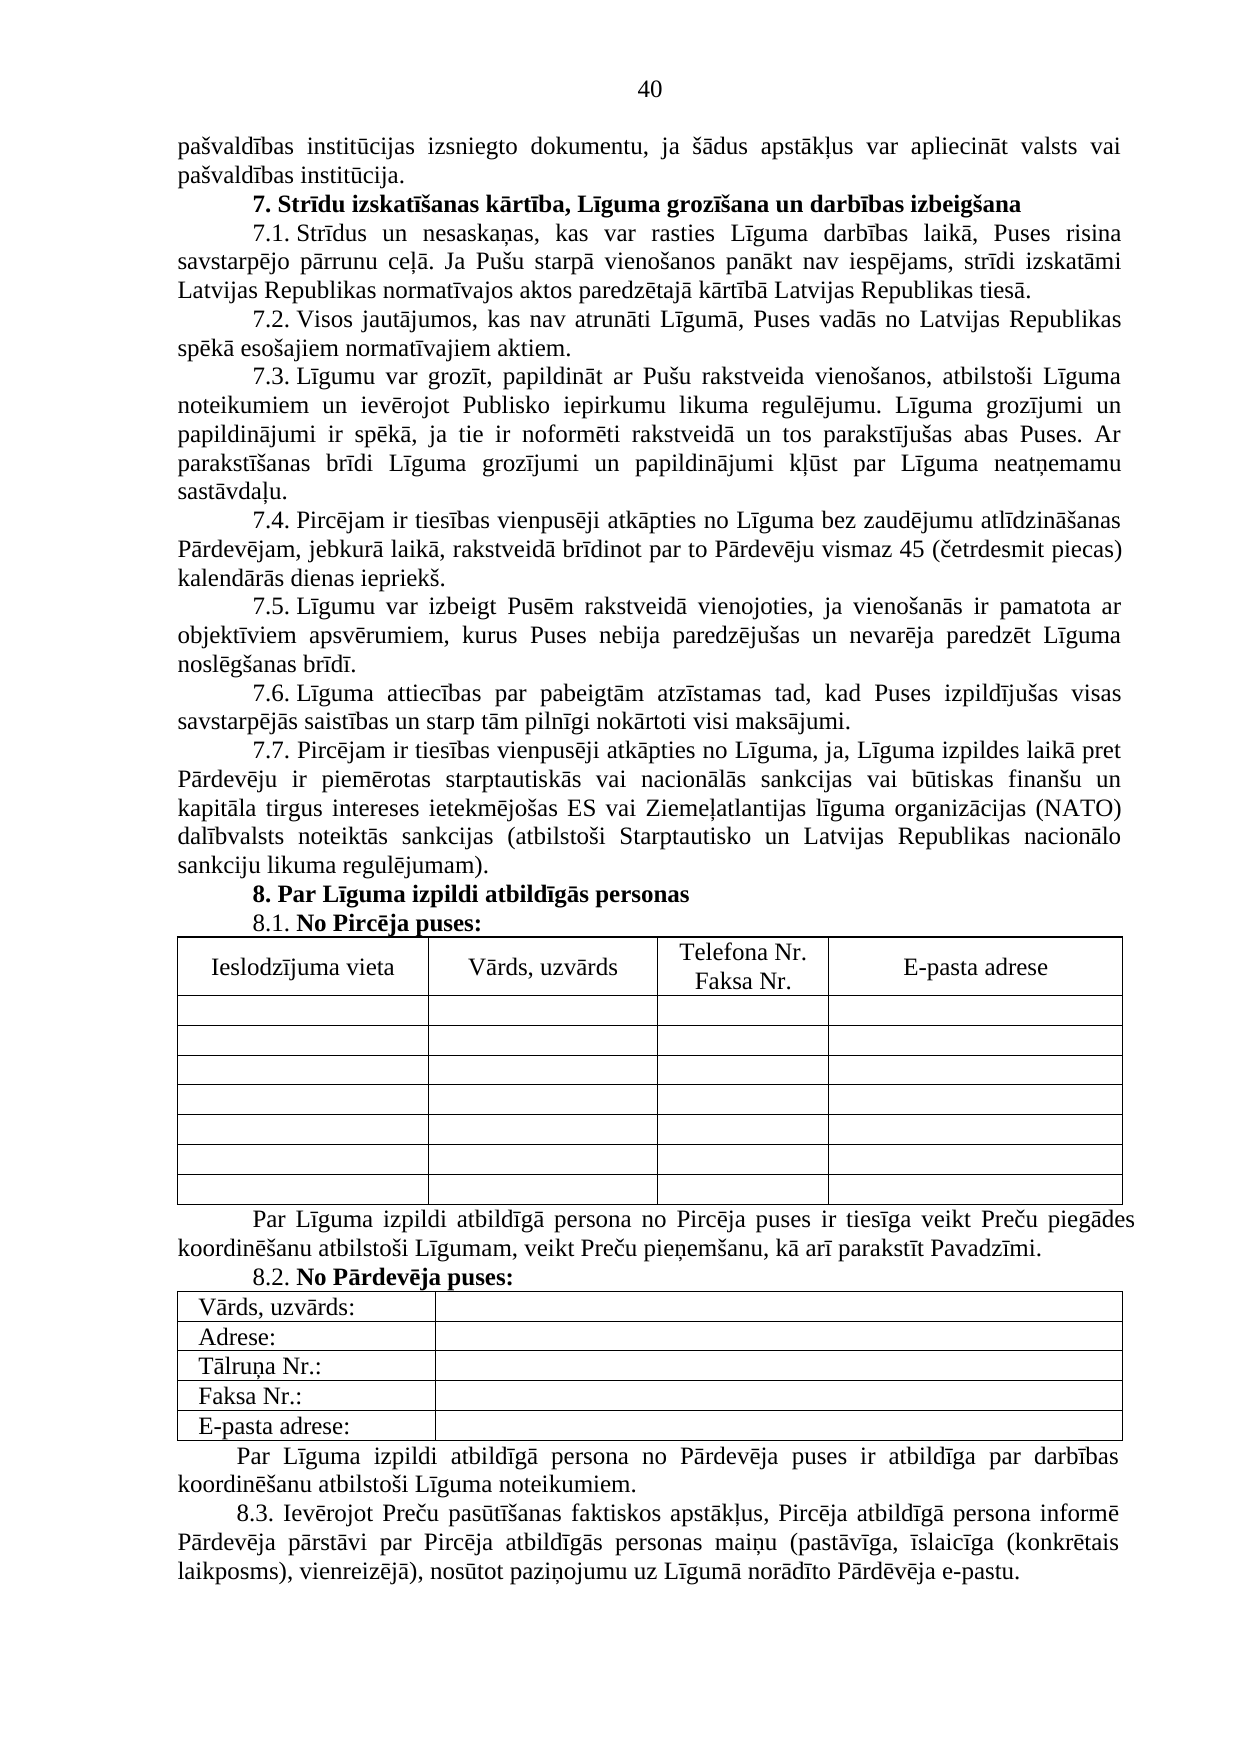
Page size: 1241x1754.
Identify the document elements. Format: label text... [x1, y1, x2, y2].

text Par Līguma izpildi atbildīgā persona no Pircēja puses ir tiesīga veikt Preču piegādes koordinēšanu atbilstoši Līgumam, veikt Preču pieņemšanu, kā arī parakstīt Pavadzīmi. [177, 1204, 1137, 1262]
table_cell [429, 996, 657, 1025]
table_cell Tālruņa Nr.: [178, 1351, 435, 1380]
text 7.1. Strīdus un nesaskaņas, kas var rasties Līguma darbības laikā, Puses risina savstarpējo pārrunu ceļā. Ja Pušu starpā vienošanos panākt nav iespējams, strīdi izskatāmi Latvijas Republikas normatīvajos aktos paredzētajā kārtībā Latvijas Republikas tiesā. [177, 218, 1122, 304]
table_cell [658, 1115, 828, 1144]
table_cell [178, 1085, 428, 1114]
table_header Vārds, uzvārds: [178, 1292, 435, 1321]
table_cell [429, 1056, 657, 1084]
table_cell Faksa Nr.: [178, 1381, 435, 1410]
text Par Līguma izpildi atbildīgā persona no Pārdevēja puses ir atbildīga par darbības koordinēšanu atbilstoši Līguma noteikumiem. [177, 1441, 1120, 1498]
text 8. Par Līguma izpildi atbildīgās personas [177, 879, 1122, 908]
table_cell [429, 1115, 657, 1144]
text 7. Strīdu izskatīšanas kārtība, Līguma grozīšana un darbības izbeigšana [177, 189, 1122, 218]
table_cell [829, 1145, 1122, 1174]
table_cell [658, 1175, 828, 1203]
text 8.3. Ievērojot Preču pasūtīšanas faktiskos apstākļus, Pircēja atbildīgā persona informē Pārdevēja pārstāvi par Pircēja atbildīgās personas maiņu (pastāvīga, īslaicīga (konkrētais laikposms), vienreizējā), nosūtot paziņojumu uz Līgumā norādīto Pārdēvēja e-pastu. [177, 1498, 1120, 1584]
table_header Telefona Nr. Faksa Nr. [658, 938, 828, 995]
table_header Ieslodzījuma vieta [178, 938, 428, 995]
table_cell [429, 1085, 657, 1114]
table_cell [429, 1145, 657, 1174]
text 7.6. Līguma attiecības par pabeigtām atzīstamas tad, kad Puses izpildījušas visas savstarpējās saistības un starp tām pilnīgi nokārtoti visi maksājumi. [177, 678, 1122, 735]
table_cell [178, 1175, 428, 1203]
table_cell [178, 996, 428, 1025]
table_cell [658, 1145, 828, 1174]
table_cell [829, 1056, 1122, 1084]
table_cell [178, 1026, 428, 1054]
table_cell [436, 1351, 1122, 1380]
text 7.4. Pircējam ir tiesības vienpusēji atkāpties no Līguma bez zaudējumu atlīdzināšanas Pārdevējam, jebkurā laikā, rakstveidā brīdinot par to Pārdevēju vismaz 45 (četrdesmit piecas) kalendārās dienas iepriekš. [177, 505, 1122, 591]
text 7.2. Visos jautājumos, kas nav atrunāti Līgumā, Puses vadās no Latvijas Republikas spēkā esošajiem normatīvajiem aktiem. [177, 304, 1122, 361]
table_cell [829, 1175, 1122, 1203]
table_cell Adrese: [178, 1322, 435, 1350]
table_cell [658, 1085, 828, 1114]
table_cell [429, 1175, 657, 1203]
table_cell [178, 1056, 428, 1084]
table_cell [658, 1056, 828, 1084]
table_cell [829, 996, 1122, 1025]
table_cell [178, 1145, 428, 1174]
text 7.3. Līgumu var grozīt, papildināt ar Pušu rakstveida vienošanos, atbilstoši Līguma noteikumiem un ievērojot Publisko iepirkumu likuma regulējumu. Līguma grozījumi un papildinājumi ir spēkā, ja tie ir noformēti rakstveidā un tos parakstījušas abas Puses. Ar parakstīšanas brīdi Līguma grozījumi un papildinājumi kļūst par Līguma neatņemamu sastāvdaļu. [177, 361, 1122, 505]
table_cell [829, 1026, 1122, 1054]
table_header [436, 1292, 1122, 1321]
table_cell [829, 1085, 1122, 1114]
table_cell [429, 1026, 657, 1054]
table_cell [178, 1115, 428, 1144]
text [177, 131, 1122, 189]
table_header Vārds, uzvārds [429, 938, 657, 995]
table_cell E-pasta adrese: [178, 1411, 435, 1440]
text 8.2. No Pārdevēja puses: [252, 1262, 1137, 1291]
table_cell [436, 1381, 1122, 1410]
table_cell [658, 996, 828, 1025]
text 7.5. Līgumu var izbeigt Pusēm rakstveidā vienojoties, ja vienošanās ir pamatota ar objektīviem apsvērumiem, kurus Puses nebija paredzējušas un nevarēja paredzēt Līguma noslēgšanas brīdī. [177, 591, 1122, 678]
table_header E-pasta adrese [829, 938, 1122, 995]
table_cell [436, 1322, 1122, 1350]
table_cell [658, 1026, 828, 1054]
table_cell [829, 1115, 1122, 1144]
text 7.7. Pircējam ir tiesības vienpusēji atkāpties no Līguma, ja, Līguma izpildes laikā pret Pārdevēju ir piemērotas starptautiskās vai nacionālās sankcijas vai būtiskas finanšu un kapitāla tirgus intereses ietekmējošas ES vai Ziemeļatlantijas līguma organizācijas (NATO) dalībvalsts noteiktās sankcijas (atbilstoši Starptautisko un Latvijas Republikas nacionālo sankciju likuma regulējumam). [177, 735, 1122, 879]
table_cell [436, 1411, 1122, 1440]
text 8.1. No Pircēja puses: [252, 908, 1137, 936]
